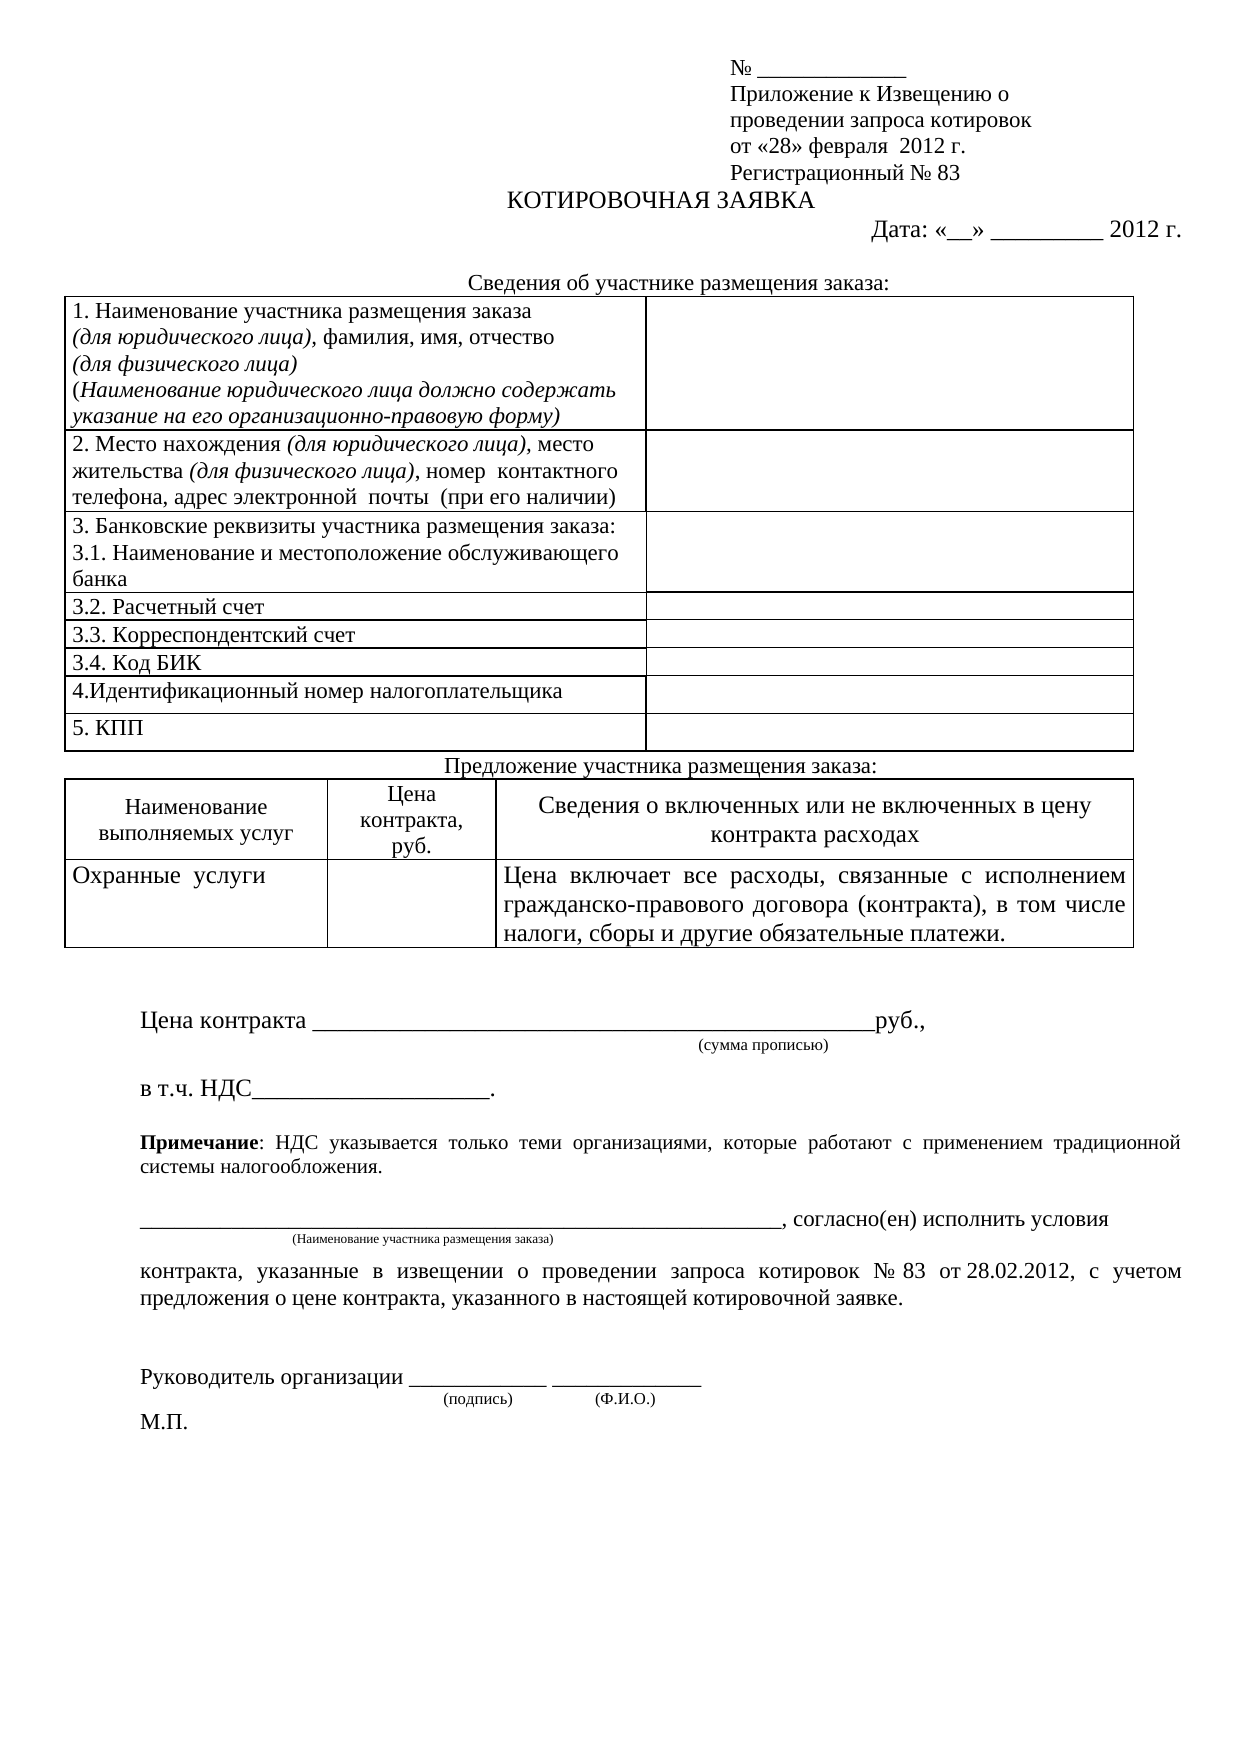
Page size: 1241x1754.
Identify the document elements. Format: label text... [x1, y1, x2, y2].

table_cell [647, 648, 1133, 675]
table_cell 2. Место нахождения (для юридического лица), место жительства (для физического лица), номер контактного телефона, адрес электронной почты (при его наличии) [66, 431, 645, 511]
table_header 1. Наименование участника размещения заказа (для юридического лица), фамилия, имя, отчество (для физического лица) (Наименование юридического лица должно содержать указание на его организационно-правовую форму) [66, 297, 645, 429]
text Регистрационный № 83 [730, 159, 1182, 185]
text Цена контракта _____________________________________________руб., [140, 1006, 1182, 1034]
table_cell [647, 593, 1133, 619]
table_cell 3.4. Код БИК [66, 649, 646, 675]
text Примечание: НДС указывается только теми организациями, которые работают с применением традиционной системы налогообложения. [140, 1130, 1182, 1178]
table_cell [647, 676, 1133, 713]
table_header [647, 297, 1133, 429]
text (Наименование участника размещения заказа) [140, 1231, 1182, 1257]
table_cell 5. КПП [66, 714, 645, 750]
text Сведения об участнике размещения заказа: [102, 269, 1182, 296]
table_header Наименование выполняемых услуг [66, 780, 327, 859]
text Предложение участника размещения заказа: [140, 752, 1182, 778]
text контракта, указанные в извещении о проведении запроса котировок № 83 от 28.02.2012, с учетом предложения о цене контракта, указанного в настоящей котировочной заявке. [140, 1257, 1182, 1310]
table_cell [647, 620, 1133, 647]
table_cell [328, 860, 495, 947]
table_cell 3.2. Расчетный счет [66, 593, 646, 619]
text проведении запроса котировок [730, 106, 1182, 133]
text (подпись) (Ф.И.О.) [140, 1389, 1182, 1408]
text КОТИРОВОЧНАЯ ЗАЯВКА [140, 185, 1182, 214]
text ________________________________________________________, согласно(ен) исполнить условия [140, 1205, 1182, 1231]
table_cell 3. Банковские реквизиты участника размещения заказа: 3.1. Наименование и местоположение обслуживающего банка [66, 512, 646, 591]
text от «28» февраля 2012 г. [730, 133, 1182, 159]
table_cell 3.3. Корреспондентский счет [66, 621, 646, 647]
text М.П. [140, 1408, 1182, 1435]
text в т.ч. НДС___________________. [140, 1073, 1182, 1101]
table_cell [647, 512, 1133, 591]
table_cell [647, 714, 1133, 750]
table_cell Охранные услуги [66, 860, 327, 947]
table_cell 4.Идентификационный номер налогоплательщика [66, 677, 645, 713]
table_header Цена контракта, руб. [328, 780, 495, 859]
text № _____________ [730, 53, 1182, 80]
text (сумма прописью) [140, 1034, 1182, 1053]
table_header Сведения о включенных или не включенных в цену контракта расходах [497, 780, 1133, 859]
table_cell [647, 431, 1133, 511]
table_cell Цена включает все расходы, связанные с исполнением гражданско-правового договора (контракта), в том числе налоги, сборы и другие обязательные платежи. [497, 860, 1133, 947]
text Руководитель организации ____________ _____________ [140, 1363, 1182, 1389]
text Приложение к Извещению о [730, 80, 1182, 106]
text Дата: «__» _________ 2012 г. [140, 214, 1182, 243]
